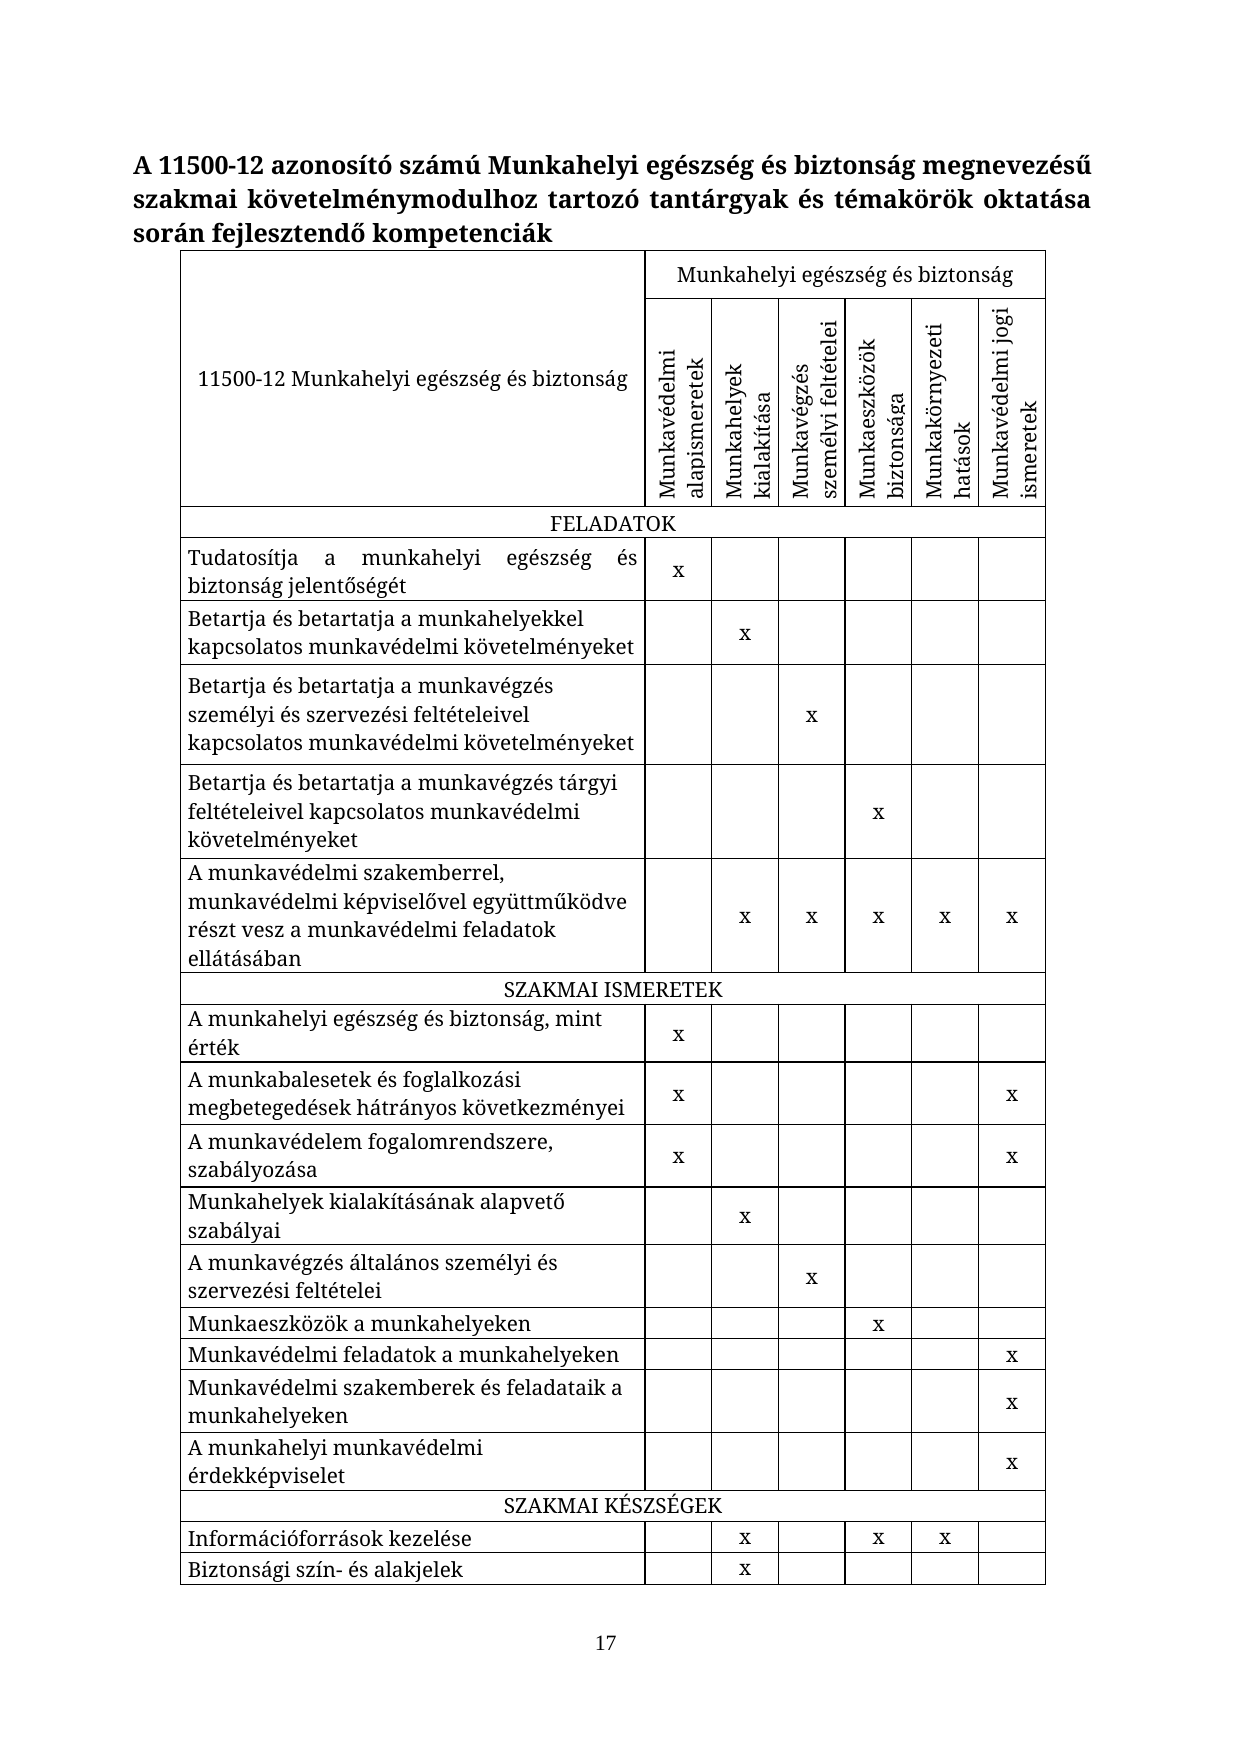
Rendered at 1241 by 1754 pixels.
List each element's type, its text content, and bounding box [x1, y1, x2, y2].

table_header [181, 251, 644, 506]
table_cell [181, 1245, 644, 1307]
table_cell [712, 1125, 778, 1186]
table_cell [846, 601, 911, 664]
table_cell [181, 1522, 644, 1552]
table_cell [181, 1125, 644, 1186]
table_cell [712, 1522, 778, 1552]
text A 11500-12 azonosító számú Munkahelyi egészség és biztonság megnevezésű szakmai követelménymodulhoz tartozó tantárgyak és témakörök oktatása során fejlesztendő kompetenciák [133, 148, 1093, 250]
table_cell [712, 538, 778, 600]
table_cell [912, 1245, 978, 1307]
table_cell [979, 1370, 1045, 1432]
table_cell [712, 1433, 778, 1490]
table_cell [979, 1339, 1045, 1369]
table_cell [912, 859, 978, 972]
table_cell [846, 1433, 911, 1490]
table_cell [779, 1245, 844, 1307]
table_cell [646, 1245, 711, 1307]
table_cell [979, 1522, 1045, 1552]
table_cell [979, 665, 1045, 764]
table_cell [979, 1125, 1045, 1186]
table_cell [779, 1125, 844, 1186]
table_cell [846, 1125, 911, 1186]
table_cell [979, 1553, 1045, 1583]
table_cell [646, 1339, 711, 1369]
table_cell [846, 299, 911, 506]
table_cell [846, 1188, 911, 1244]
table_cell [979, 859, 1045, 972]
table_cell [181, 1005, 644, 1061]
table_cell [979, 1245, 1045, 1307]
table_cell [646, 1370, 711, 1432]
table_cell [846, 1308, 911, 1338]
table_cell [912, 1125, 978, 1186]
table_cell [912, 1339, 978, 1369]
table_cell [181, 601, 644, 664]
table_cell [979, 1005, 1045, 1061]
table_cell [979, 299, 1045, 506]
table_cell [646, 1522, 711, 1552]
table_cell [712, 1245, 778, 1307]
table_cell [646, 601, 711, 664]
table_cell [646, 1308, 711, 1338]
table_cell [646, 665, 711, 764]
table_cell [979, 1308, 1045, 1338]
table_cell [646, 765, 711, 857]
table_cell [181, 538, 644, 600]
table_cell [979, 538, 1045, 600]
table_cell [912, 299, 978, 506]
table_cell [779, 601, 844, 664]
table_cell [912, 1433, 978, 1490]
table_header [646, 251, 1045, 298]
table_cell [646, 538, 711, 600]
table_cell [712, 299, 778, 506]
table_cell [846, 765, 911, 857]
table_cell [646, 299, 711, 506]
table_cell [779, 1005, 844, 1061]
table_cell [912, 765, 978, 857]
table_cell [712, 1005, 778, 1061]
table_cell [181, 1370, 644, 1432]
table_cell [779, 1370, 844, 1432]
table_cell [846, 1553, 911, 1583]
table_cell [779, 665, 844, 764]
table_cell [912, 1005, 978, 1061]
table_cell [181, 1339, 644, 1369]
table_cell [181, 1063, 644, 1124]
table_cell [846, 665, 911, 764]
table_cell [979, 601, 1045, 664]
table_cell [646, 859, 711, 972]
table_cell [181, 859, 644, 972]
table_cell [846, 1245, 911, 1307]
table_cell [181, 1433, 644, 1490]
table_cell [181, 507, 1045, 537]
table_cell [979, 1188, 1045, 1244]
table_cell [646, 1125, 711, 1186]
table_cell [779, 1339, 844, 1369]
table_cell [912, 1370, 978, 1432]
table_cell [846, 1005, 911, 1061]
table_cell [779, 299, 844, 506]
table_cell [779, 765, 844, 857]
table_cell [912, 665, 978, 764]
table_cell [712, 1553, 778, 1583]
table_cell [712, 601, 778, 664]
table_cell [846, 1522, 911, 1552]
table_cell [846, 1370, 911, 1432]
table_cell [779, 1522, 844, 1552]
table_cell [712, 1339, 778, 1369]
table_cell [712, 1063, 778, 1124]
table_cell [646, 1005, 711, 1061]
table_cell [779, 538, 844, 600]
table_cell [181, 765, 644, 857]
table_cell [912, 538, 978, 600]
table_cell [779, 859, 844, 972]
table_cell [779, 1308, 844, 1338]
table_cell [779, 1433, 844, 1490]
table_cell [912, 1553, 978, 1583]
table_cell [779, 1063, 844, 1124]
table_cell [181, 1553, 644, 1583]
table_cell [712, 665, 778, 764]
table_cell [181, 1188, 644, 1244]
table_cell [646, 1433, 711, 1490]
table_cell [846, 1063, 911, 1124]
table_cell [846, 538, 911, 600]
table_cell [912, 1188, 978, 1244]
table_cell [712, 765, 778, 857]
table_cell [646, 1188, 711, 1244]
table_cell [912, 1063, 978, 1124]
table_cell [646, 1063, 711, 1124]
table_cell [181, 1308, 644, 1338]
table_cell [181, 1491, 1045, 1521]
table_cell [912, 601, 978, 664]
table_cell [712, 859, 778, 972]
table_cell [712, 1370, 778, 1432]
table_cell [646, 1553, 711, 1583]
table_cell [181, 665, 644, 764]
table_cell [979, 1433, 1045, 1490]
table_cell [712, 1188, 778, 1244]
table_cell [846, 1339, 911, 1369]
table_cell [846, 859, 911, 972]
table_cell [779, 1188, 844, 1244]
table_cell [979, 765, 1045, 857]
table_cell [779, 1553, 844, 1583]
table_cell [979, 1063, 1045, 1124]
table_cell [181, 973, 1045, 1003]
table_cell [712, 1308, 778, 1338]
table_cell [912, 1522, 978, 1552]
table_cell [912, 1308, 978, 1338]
